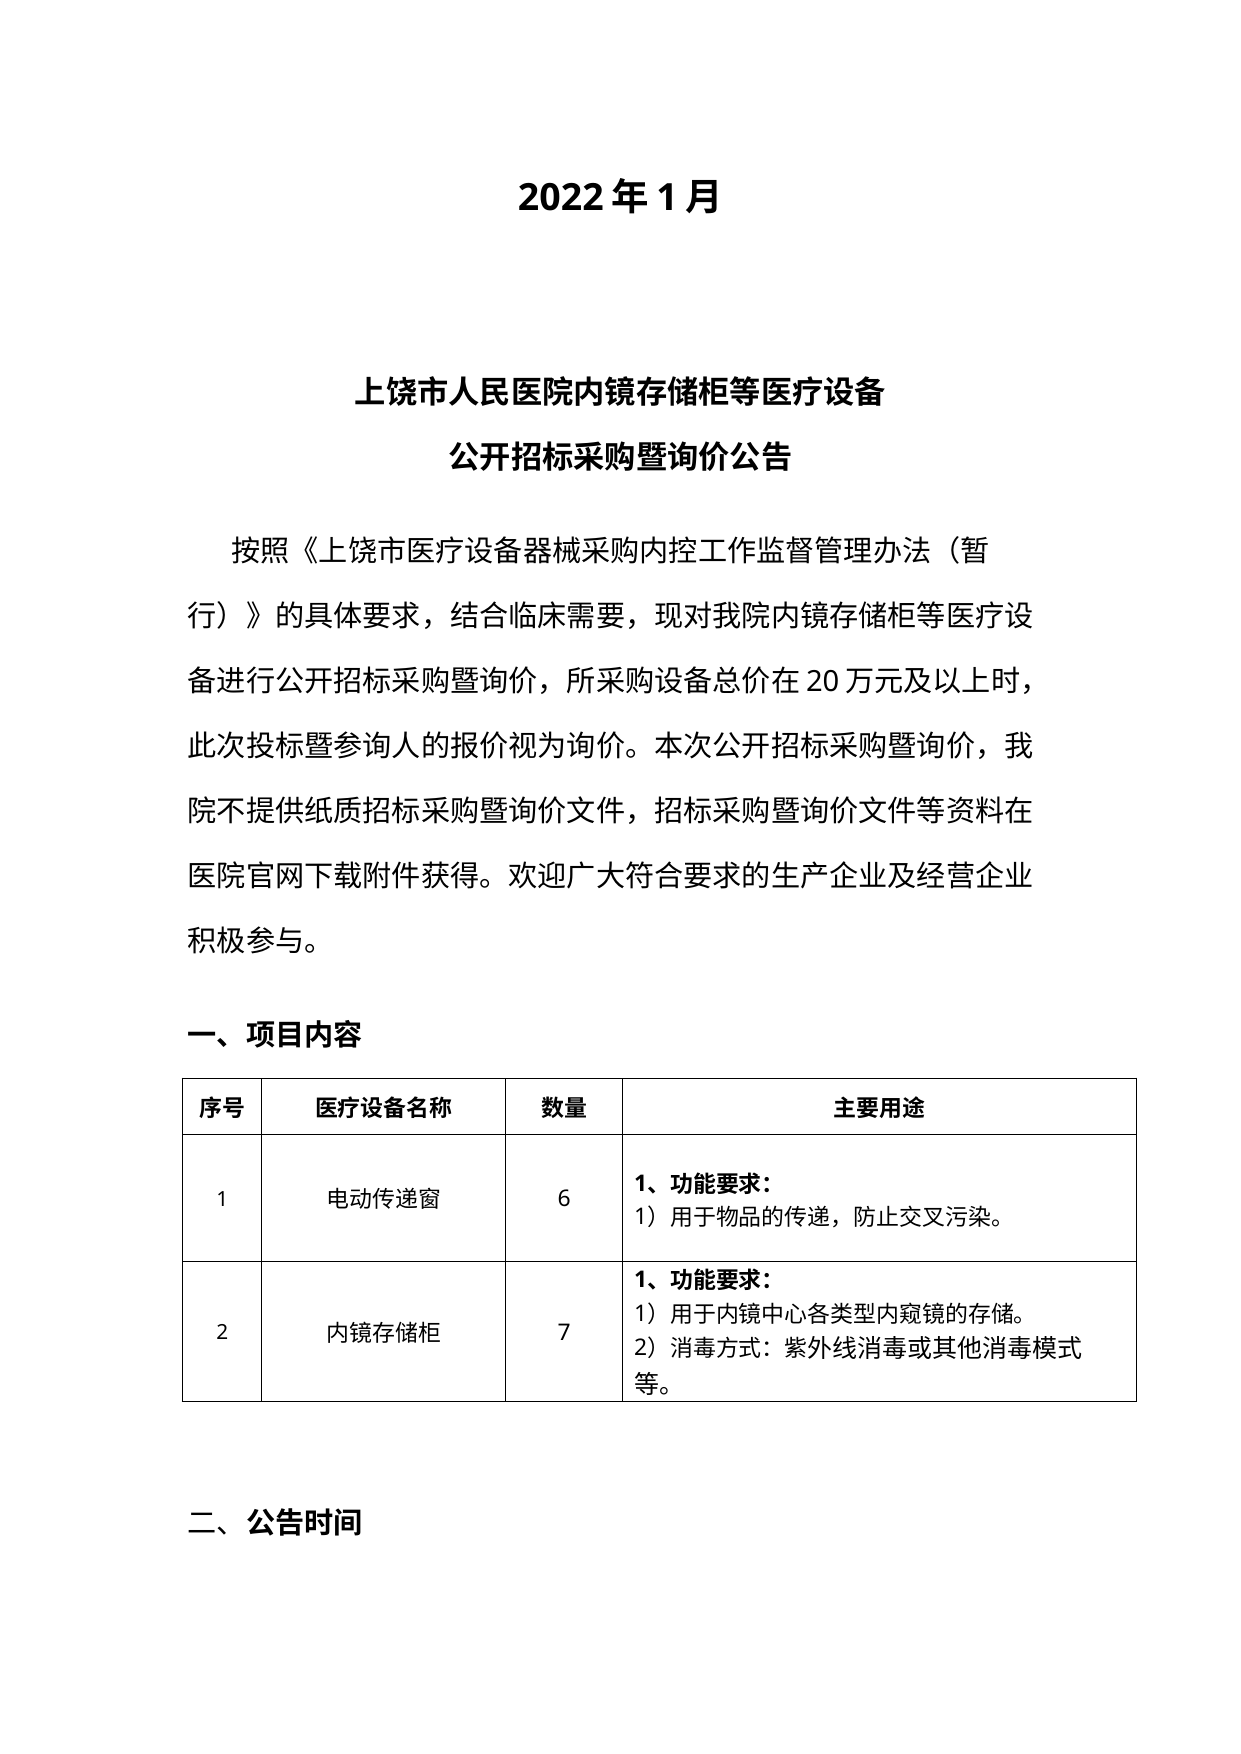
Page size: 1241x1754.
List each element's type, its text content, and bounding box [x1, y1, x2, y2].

table_cell 2 [183, 1262, 261, 1401]
table_cell 6 [506, 1135, 622, 1261]
table_header 主要用途 [623, 1079, 1136, 1134]
text 上饶市人民医院内镜存储柜等医疗设备 [187, 357, 1053, 422]
table_header 序号 [183, 1079, 261, 1134]
text 二、公告时间 [187, 1488, 1053, 1553]
table_header 医疗设备名称 [262, 1079, 505, 1134]
table_cell 1、功能要求： 1）用于内镜中心各类型内窥镜的存储。 2）消毒方式：紫外线消毒或其他消毒模式等。 [623, 1262, 1136, 1401]
text 2022年1月 [187, 162, 1053, 227]
table_cell 1 [183, 1135, 261, 1261]
table_cell 功能要求： 1）用于物品的传递，防止交叉污染。 [623, 1135, 1136, 1261]
table_cell 7 [506, 1262, 622, 1401]
text 公开招标采购暨询价公告 [187, 422, 1053, 487]
text 按照《上饶市医疗设备器械采购内控工作监督管理办法（暂行）》的具体要求，结合临床需要，现对我院内镜存储柜等医疗设备进行公开招标采购暨询价，所采购设备总价在20万元及以上时，此次投标暨参询人的报价视为询价。本次公开招标采购暨询价，我院不提供纸质招标采购暨询价文件，招标采购暨询价文件等资料在医院官网下载附件获得。欢迎广大符合要求的生产企业及经营企业积极参与。 [187, 516, 1053, 971]
table_header 数量 [506, 1079, 622, 1134]
table_cell 内镜存储柜 [262, 1262, 505, 1401]
text 一、项目内容 [187, 1000, 1053, 1065]
table_cell 电动传递窗 [262, 1135, 505, 1261]
